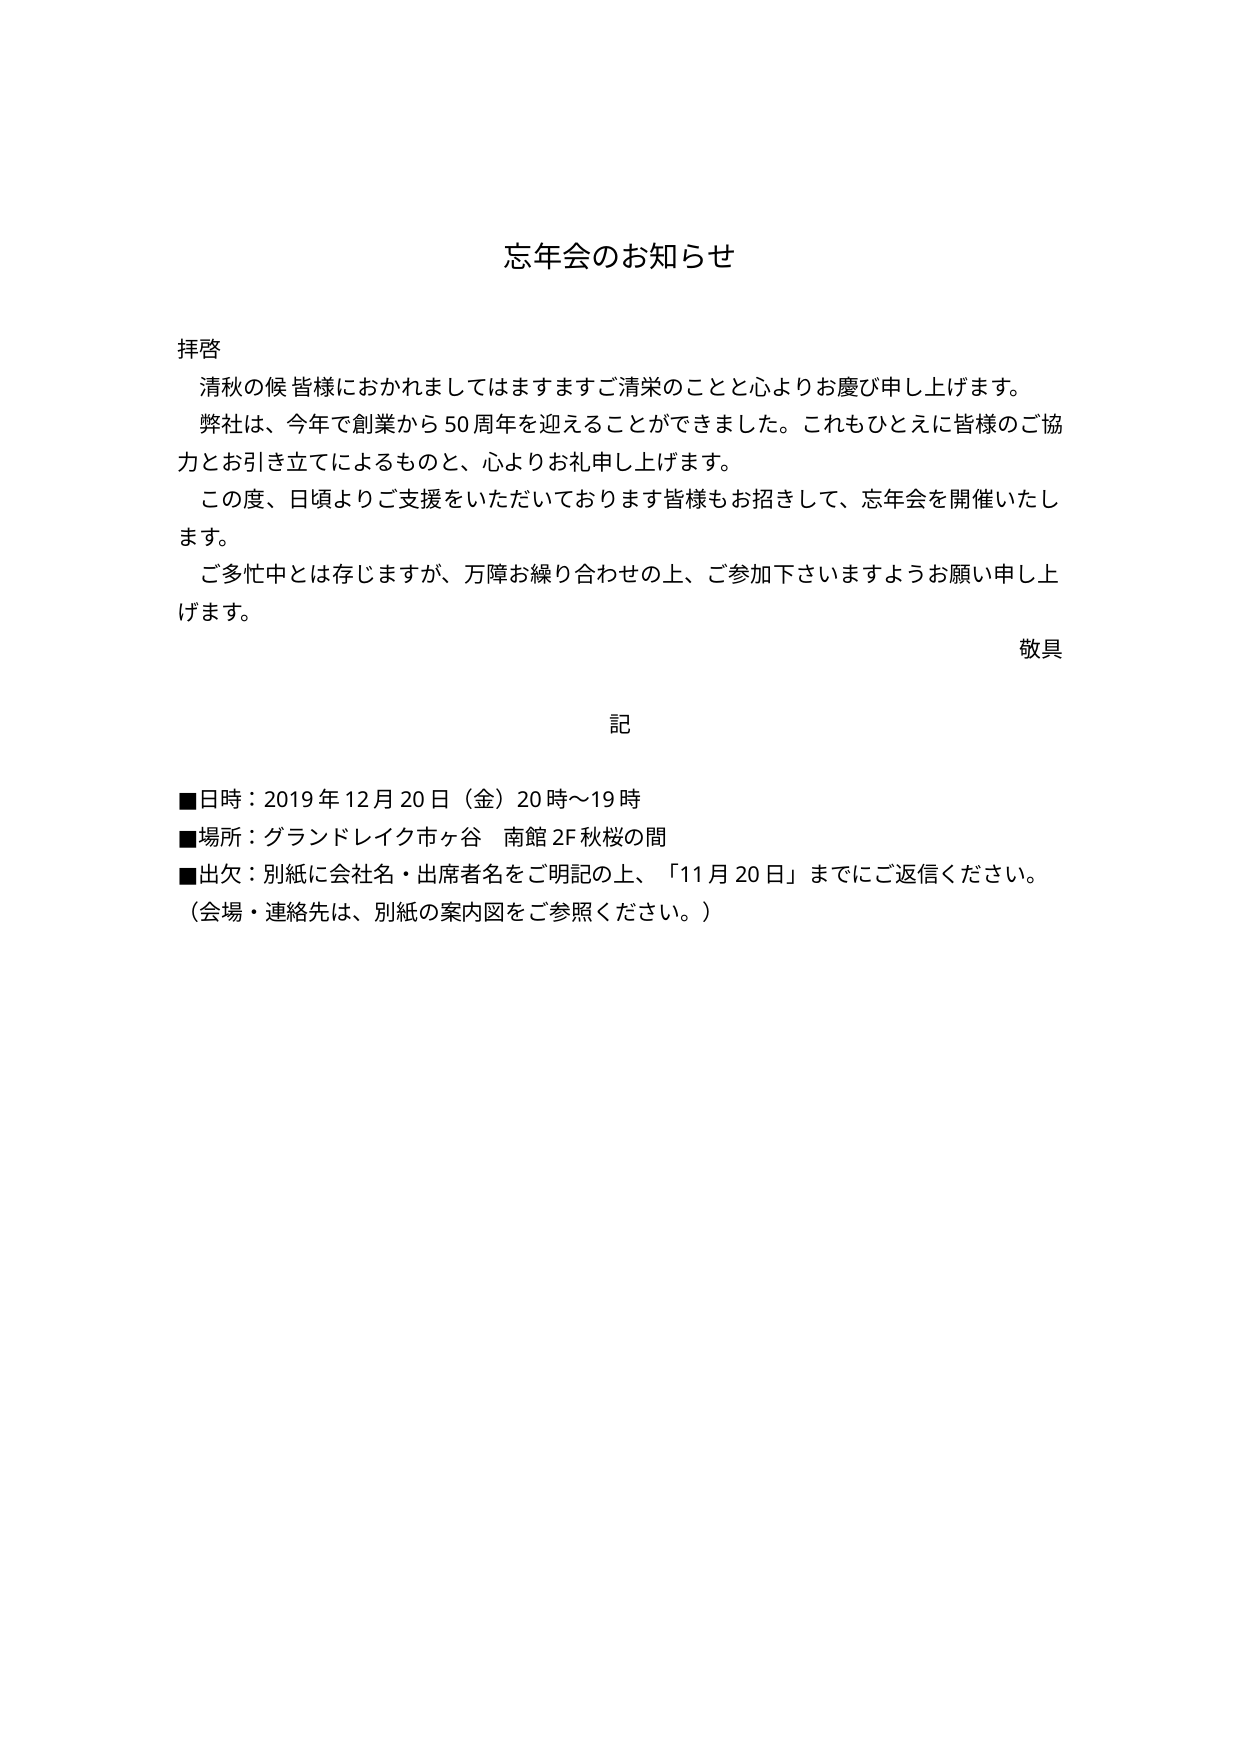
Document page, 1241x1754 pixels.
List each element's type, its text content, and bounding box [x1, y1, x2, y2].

text ご多忙中とは存じますが、万障お繰り合わせの上、ご参加下さいますようお願い申し上げます。 [177, 554, 1063, 629]
text 清秋の候 皆様におかれましてはますますご清栄のことと心よりお慶び申し上げます。 [177, 367, 1063, 404]
text 弊社は、今年で創業から50周年を迎えることができました。これもひとえに皆様のご協力とお引き立てによるものと、心よりお礼申し上げます。 [177, 404, 1063, 479]
text ■場所：グランドレイク市ヶ谷 南館2F秋桜の間 [177, 817, 1063, 854]
text ■日時：2019年12月20日（金）20時～19時 [177, 779, 1063, 817]
text ■出欠：別紙に会社名・出席者名をご明記の上、「11月20日」までにご返信ください。 [177, 854, 1063, 892]
text 記 [177, 704, 1063, 742]
text 忘年会のお知らせ [177, 217, 1063, 292]
text （会場・連絡先は、別紙の案内図をご参照ください。） [177, 892, 1063, 929]
text この度、日頃よりご支援をいただいております皆様もお招きして、忘年会を開催いたします。 [177, 479, 1063, 554]
text 拝啓 [177, 329, 1063, 367]
text 敬具 [177, 629, 1063, 667]
